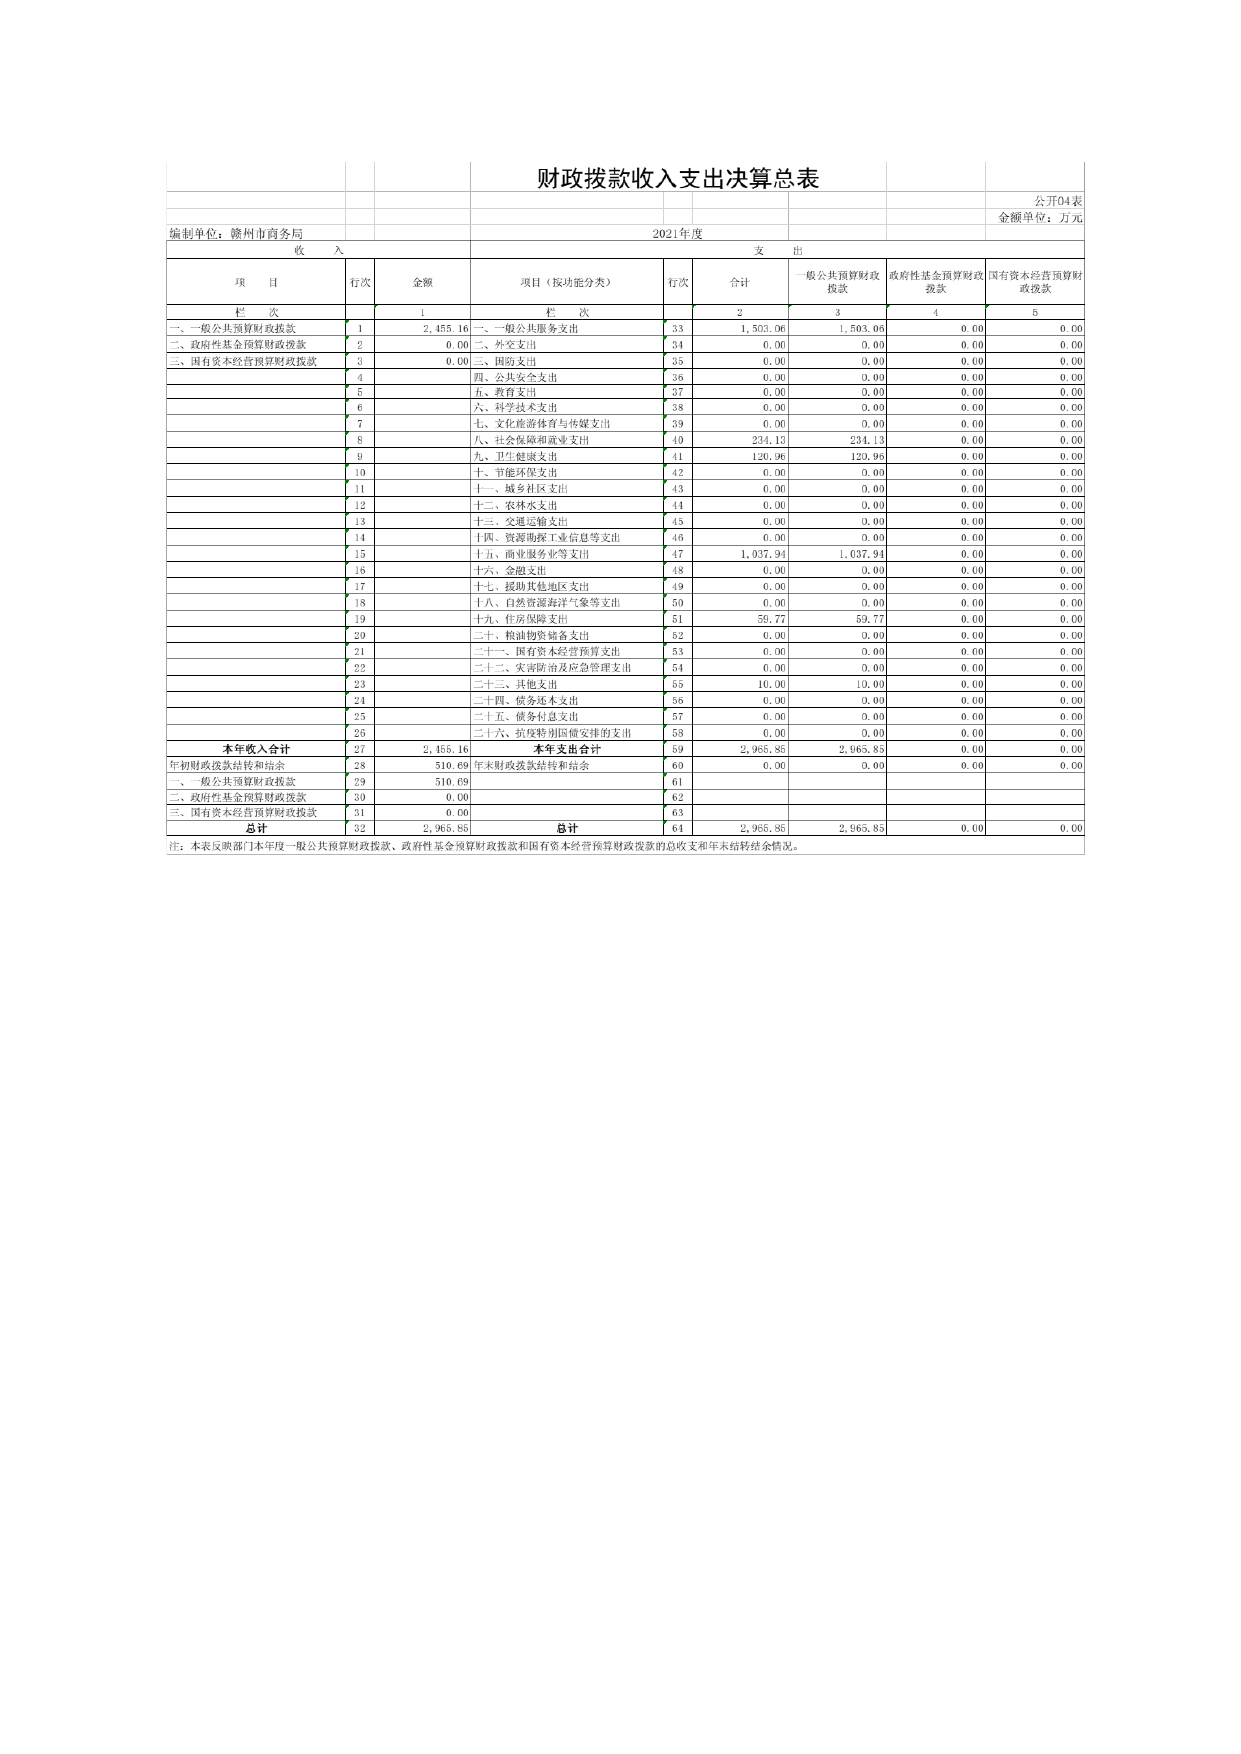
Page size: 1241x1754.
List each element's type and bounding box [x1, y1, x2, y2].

picture [166, 162, 1085, 855]
